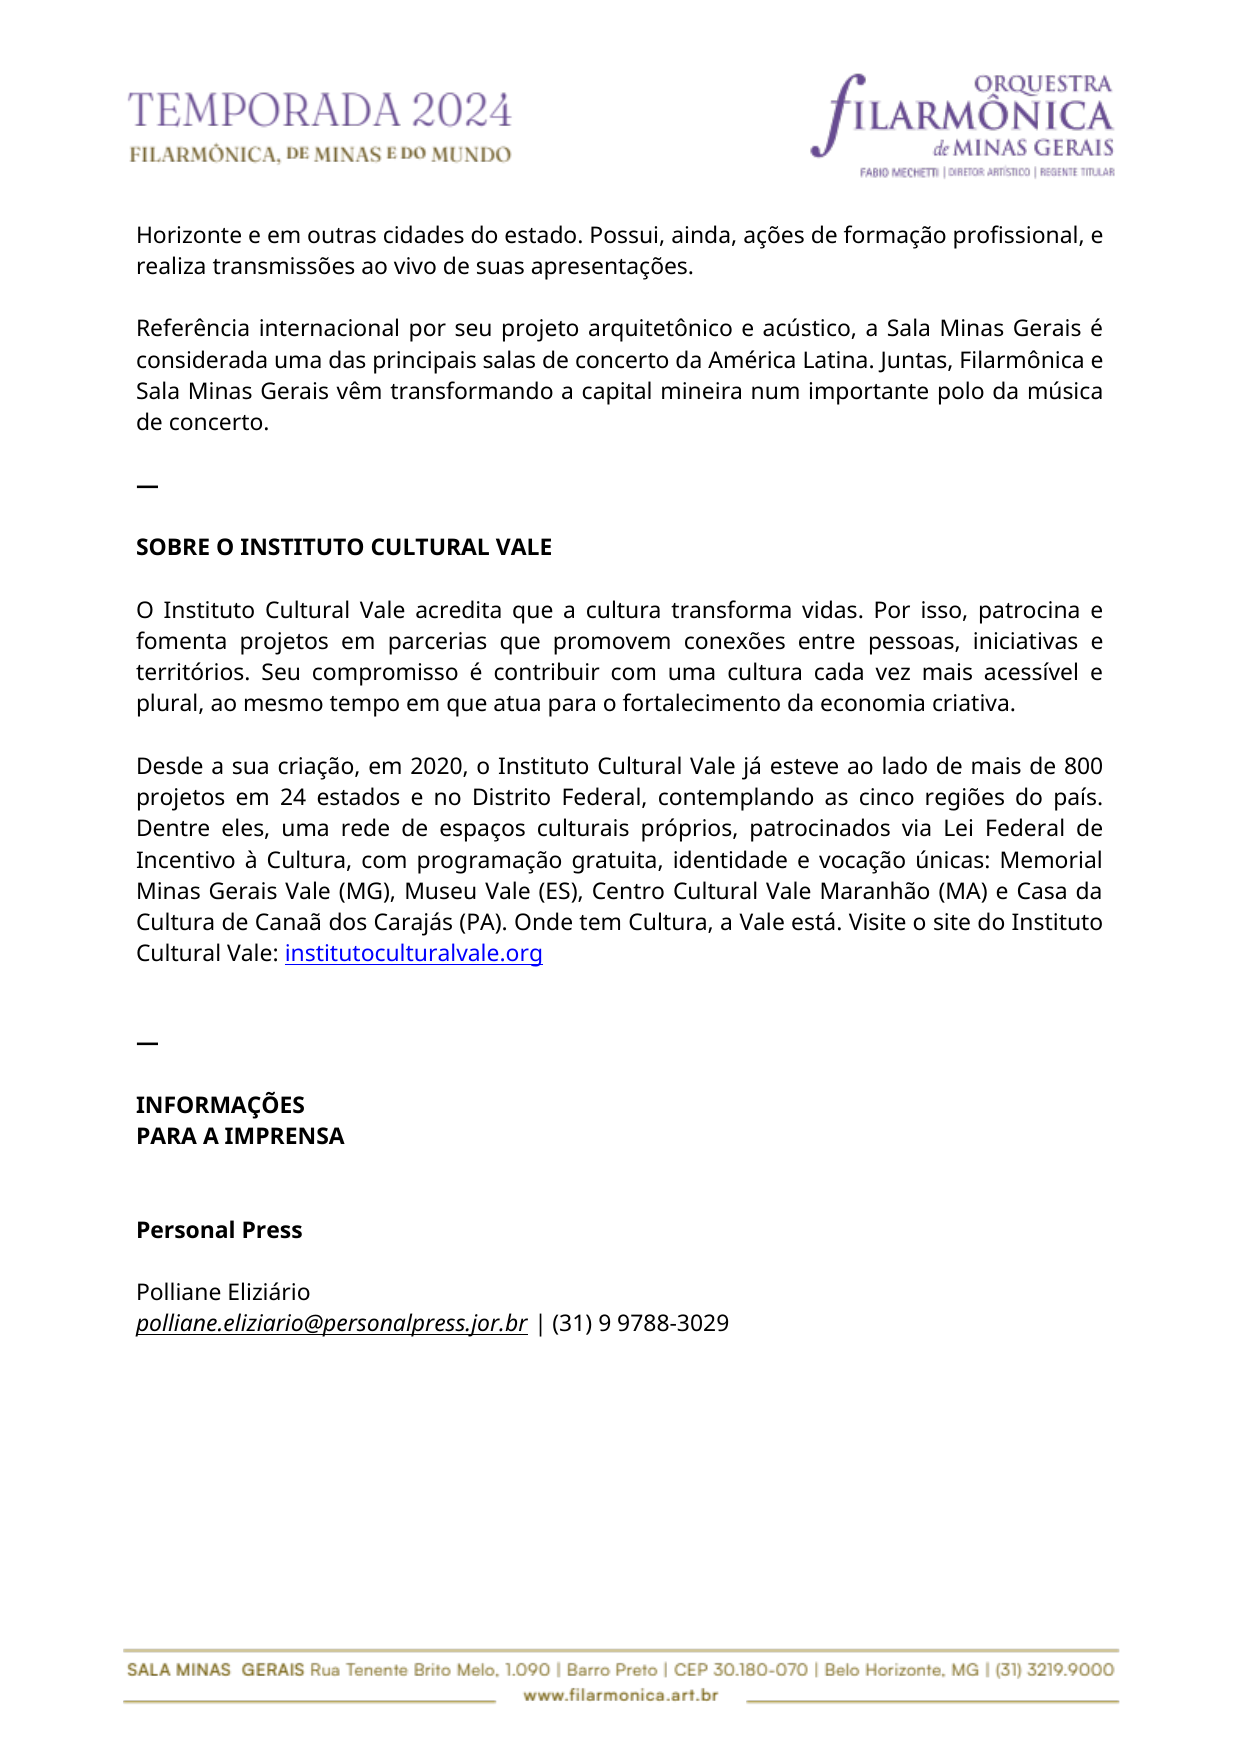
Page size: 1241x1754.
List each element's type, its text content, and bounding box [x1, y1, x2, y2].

text Polliane Eliziário [136, 1276, 1104, 1307]
text O Instituto Cultural Vale acredita que a cultura transforma vidas. Por isso, patrocina e fomenta projetos em parcerias que promovem conexões entre pessoas, iniciativas e territórios. Seu compromisso é contribuir com uma cultura cada vez mais acessível e plural, ao mesmo tempo em que atua para o fortalecimento da economia criativa. [136, 593, 1104, 718]
text polliane.eliziario@personalpress.jor.br | (31) 9 9788-3029 [136, 1307, 1104, 1339]
text Personal Press [136, 1214, 1104, 1245]
text — [136, 1026, 1104, 1057]
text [136, 218, 1104, 281]
text PARA A IMPRENSA [136, 1120, 1104, 1151]
text — [136, 468, 1104, 500]
text SOBRE O INSTITUTO CULTURAL VALE [136, 531, 1104, 562]
text INFORMAÇÕES [136, 1089, 1104, 1120]
text Desde a sua criação, em 2020, o Instituto Cultural Vale já esteve ao lado de mais de 800 projetos em 24 estados e no Distrito Federal, contemplando as cinco regiões do país. Dentre eles, uma rede de espaços culturais próprios, patrocinados via Lei Federal de Incentivo à Cultura, com programação gratuita, identidade e vocação únicas: Memorial Minas Gerais Vale (MG), Museu Vale (ES), Centro Cultural Vale Maranhão (MA) e Casa da Cultura de Canaã dos Carajás (PA). Onde tem Cultura, a Vale está. Visite o site do Instituto Cultural Vale: institutoculturalvale.org [136, 750, 1104, 968]
text Referência internacional por seu projeto arquitetônico e acústico, a Sala Minas Gerais é considerada uma das principais salas de concerto da América Latina. Juntas, Filarmônica e Sala Minas Gerais vêm transformando a capital mineira num importante polo da música de concerto. [136, 312, 1104, 437]
